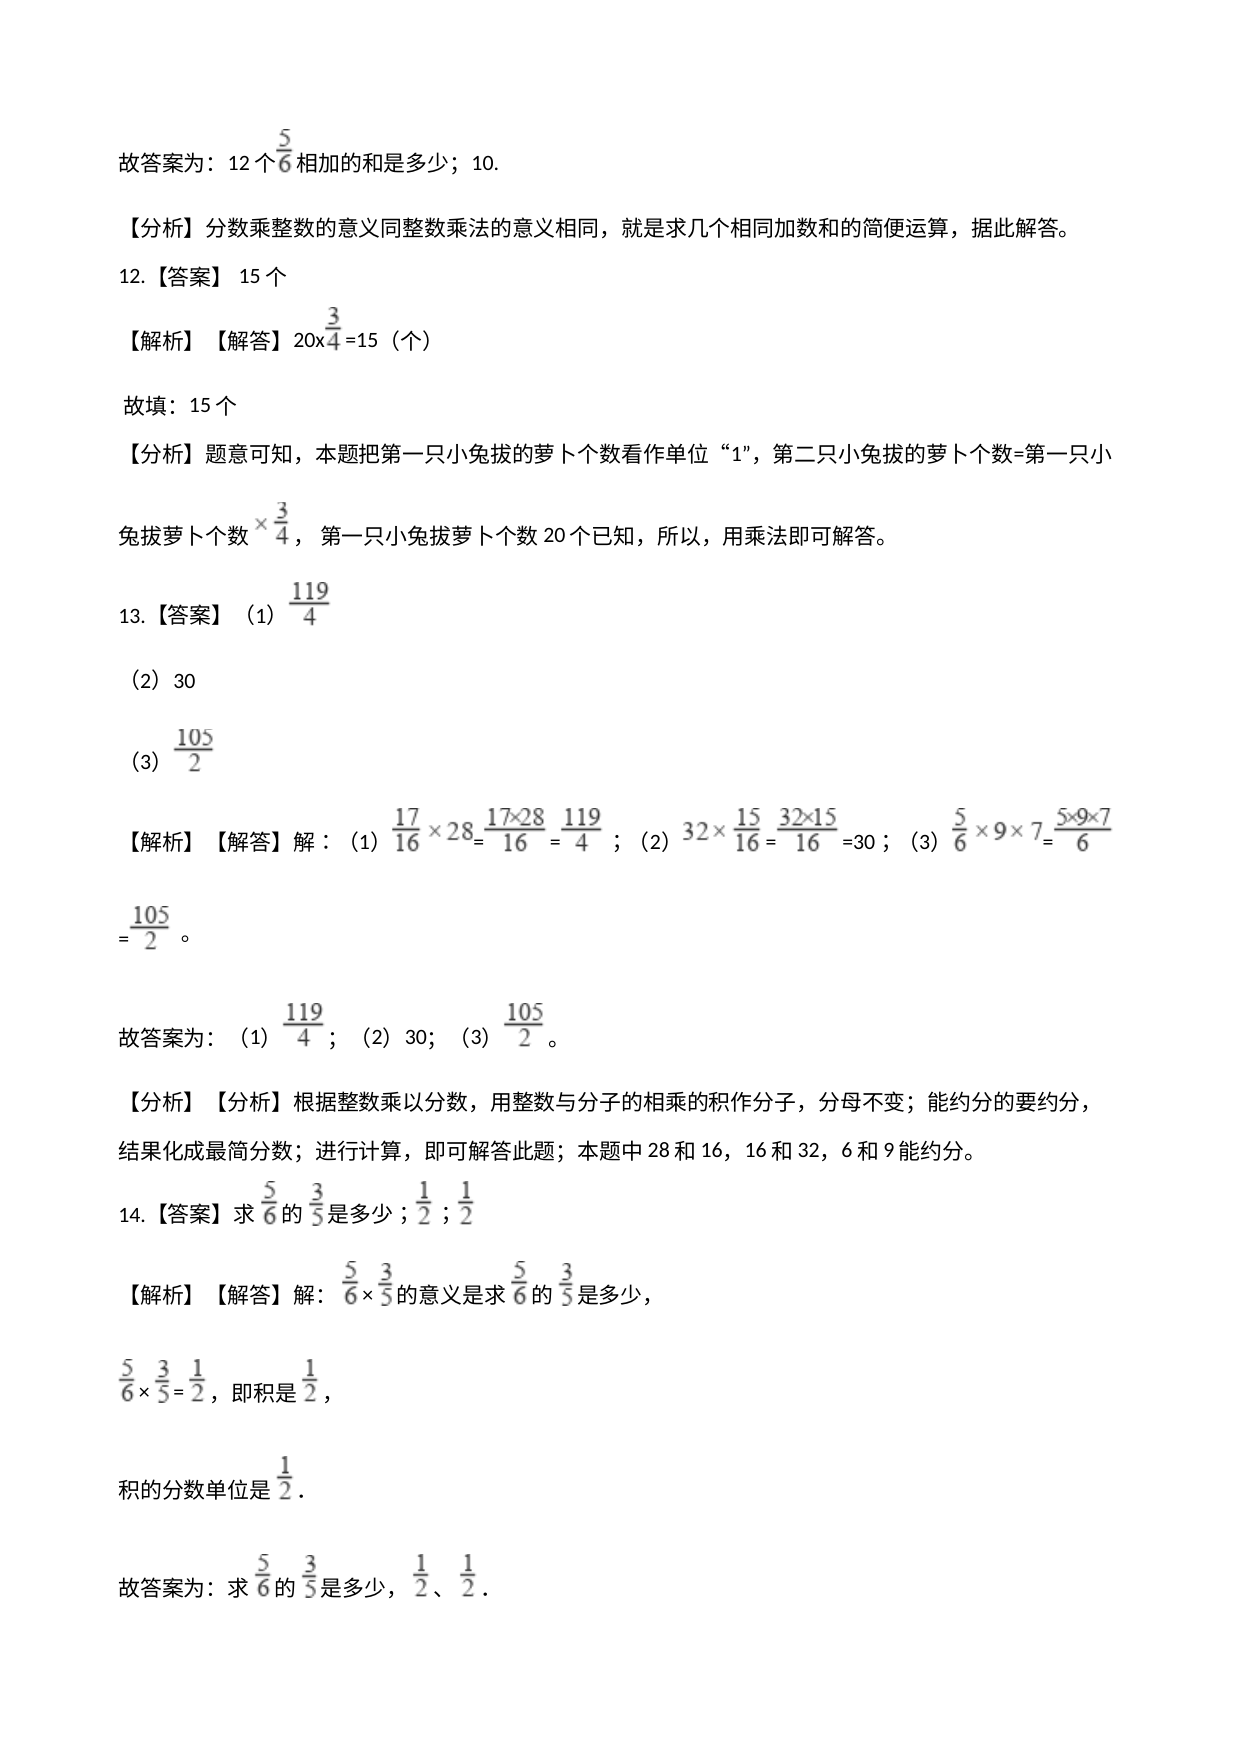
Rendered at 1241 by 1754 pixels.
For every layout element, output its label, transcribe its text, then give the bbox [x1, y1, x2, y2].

picture [776, 808, 842, 853]
picture [391, 808, 473, 853]
text 13.【答案】（1） （2）30 （3） [118, 583, 1122, 794]
picture [118, 1359, 139, 1403]
picture [173, 729, 219, 773]
picture [276, 1456, 297, 1501]
picture [503, 1003, 549, 1048]
picture [249, 502, 294, 546]
picture [459, 1554, 480, 1598]
picture [1053, 808, 1116, 853]
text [118, 129, 1122, 243]
text 12.【答案】 15个 [118, 259, 1122, 292]
text 【解析】【解答】20x=15（个） 故填：15个 [118, 307, 1122, 421]
picture [560, 808, 606, 853]
text 【分析】【分析】根据整数乘以分数，用整数与分子的相乘的积作分子，分母不变；能约分的要约分，结果化成最简分数；进行计算，即可解答此题；本题中28和16，16和32，6和9能约分。 [118, 1085, 1122, 1166]
picture [951, 808, 1043, 853]
picture [301, 1359, 322, 1403]
picture [457, 1181, 478, 1226]
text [118, 1262, 1122, 1619]
picture [261, 1181, 282, 1226]
picture [483, 808, 550, 853]
picture [254, 1554, 275, 1598]
picture [377, 1263, 397, 1306]
picture [129, 906, 175, 951]
picture [415, 1181, 436, 1226]
picture [301, 1555, 320, 1598]
picture [412, 1554, 433, 1598]
text 【分析】题意可知，本题把第一只小兔拔的萝卜个数看作单位“1”，第二只小兔拔的萝卜个数=第一只小兔拔萝卜个数， 第一只小兔拔萝卜个数20个已知，所以，用乘法即可解答。 [118, 437, 1122, 567]
picture [341, 1261, 363, 1306]
picture [282, 1003, 328, 1048]
picture [308, 1183, 328, 1226]
picture [324, 307, 345, 352]
picture [682, 808, 766, 853]
picture [558, 1263, 577, 1306]
text 【解析】【解答】解：（1）==；（2）==30；（3）==。 故答案为：（1）；（2）30；（3）。 [118, 809, 1122, 1069]
picture [288, 582, 334, 627]
picture [154, 1360, 173, 1403]
picture [188, 1359, 210, 1403]
text 14.【答案】求 的 是多少；； [118, 1182, 1122, 1247]
picture [276, 129, 297, 174]
picture [511, 1261, 532, 1306]
